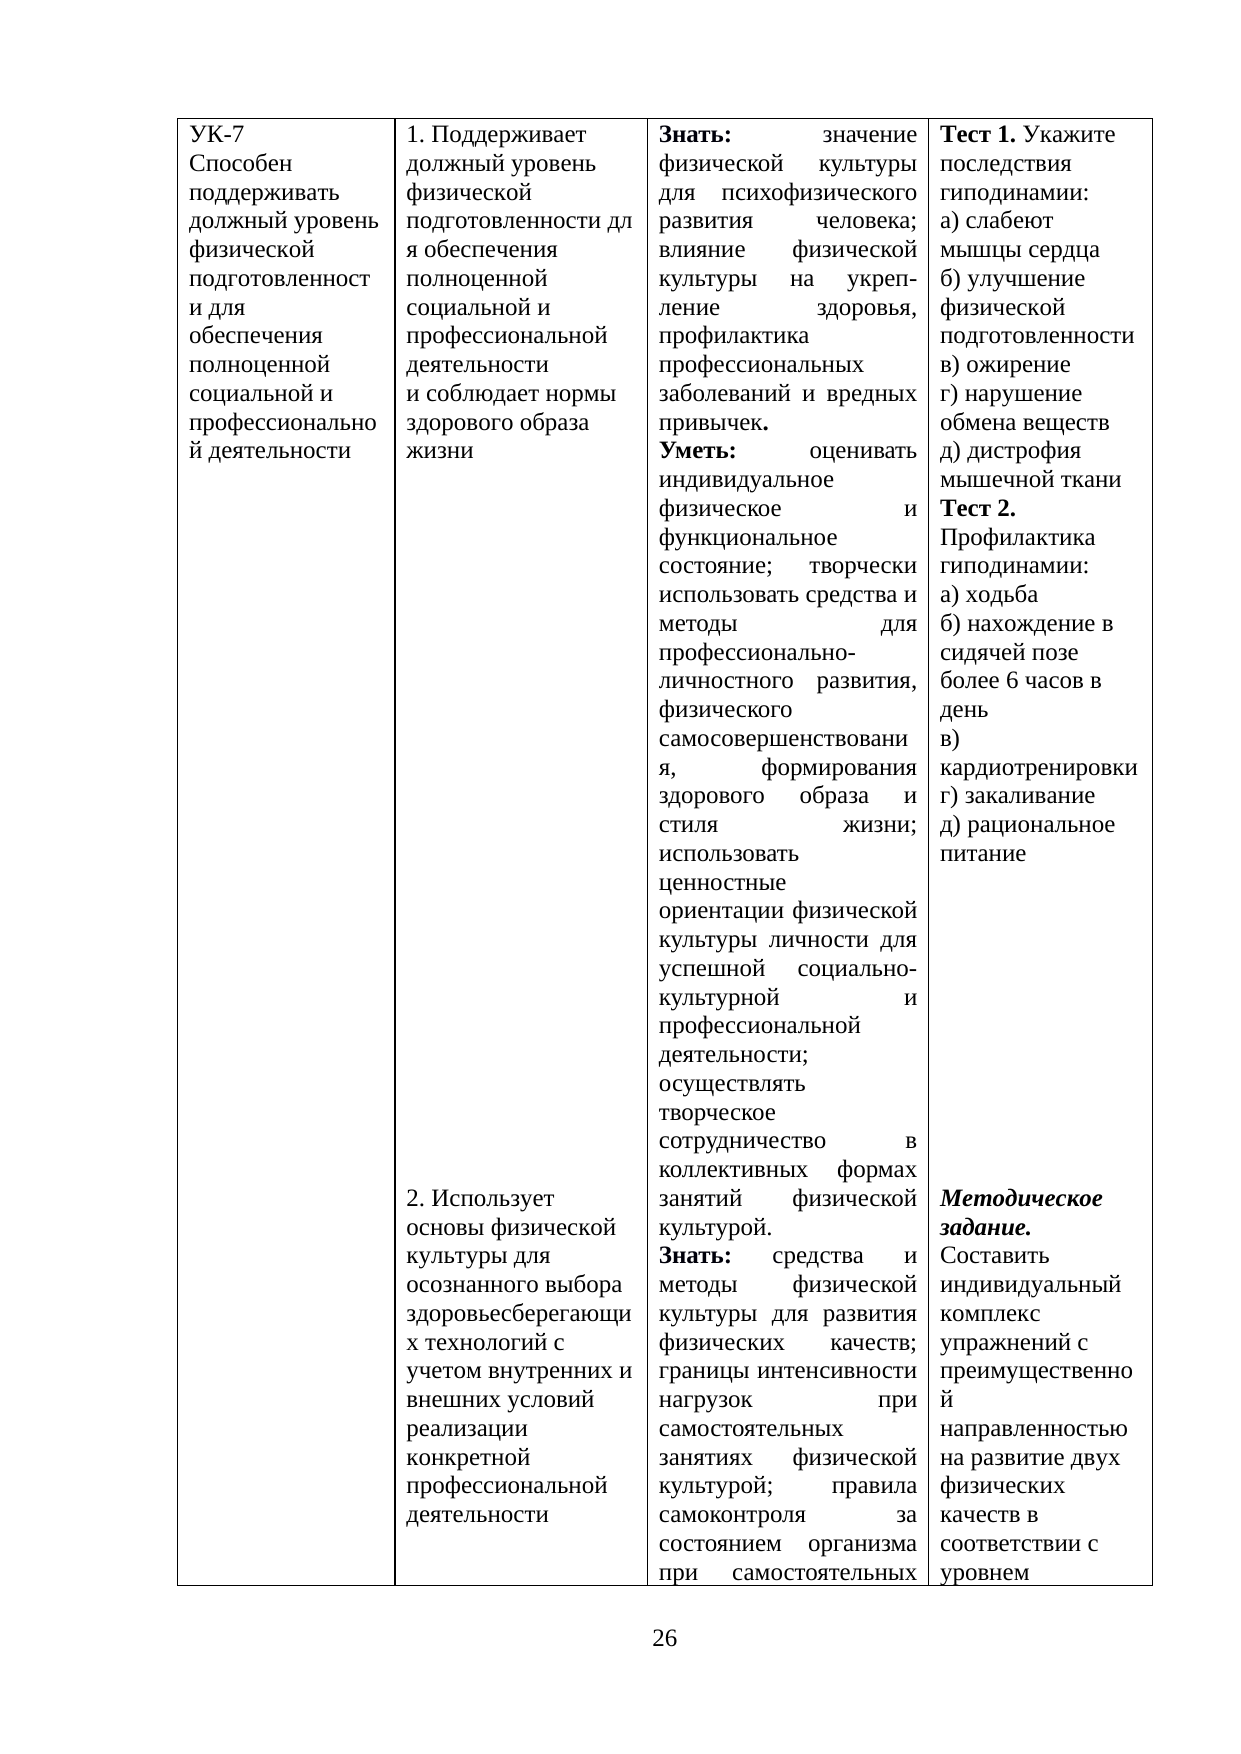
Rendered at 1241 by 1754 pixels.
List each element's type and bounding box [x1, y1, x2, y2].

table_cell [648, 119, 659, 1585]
table_cell [178, 119, 394, 1585]
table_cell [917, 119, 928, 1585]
table_cell [396, 119, 647, 1585]
table_cell [929, 119, 1152, 1585]
